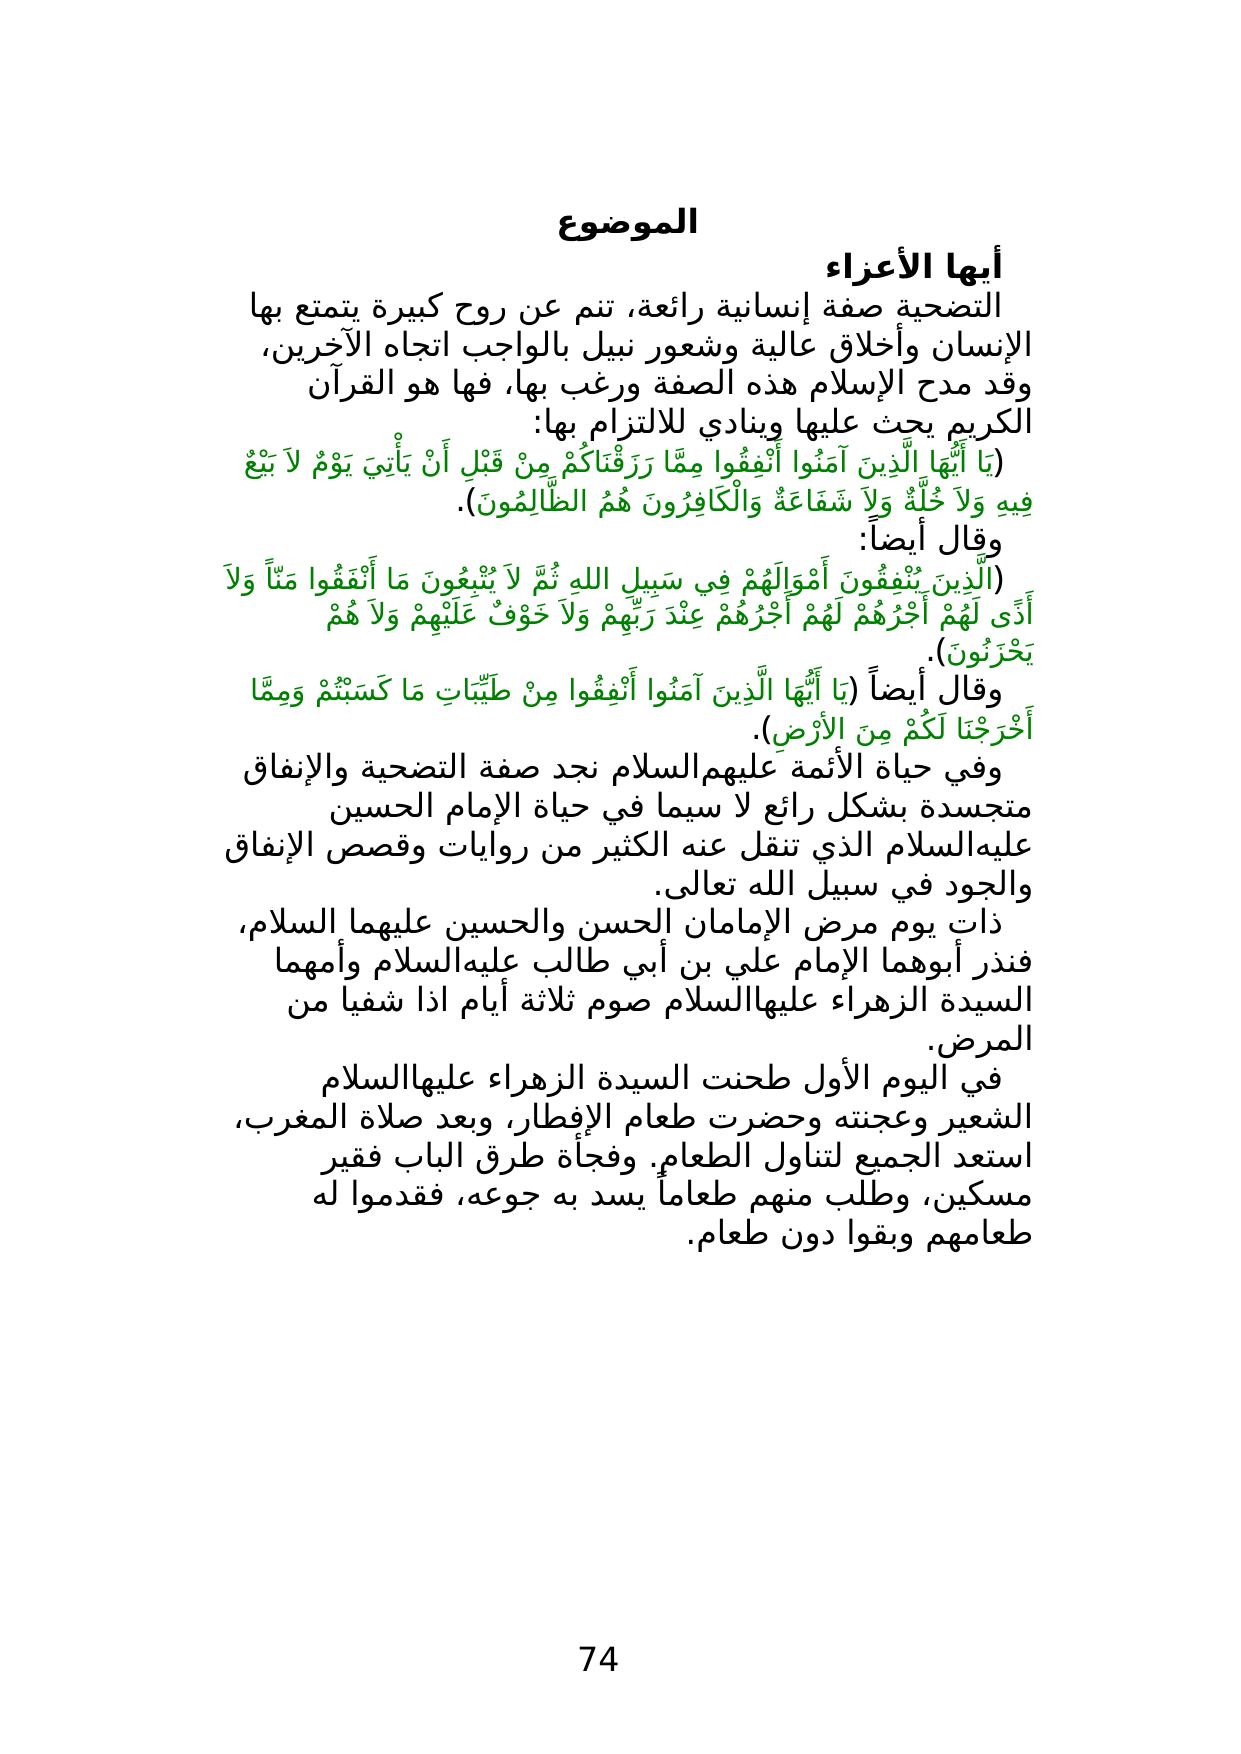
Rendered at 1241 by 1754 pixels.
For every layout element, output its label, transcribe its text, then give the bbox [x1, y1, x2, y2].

text ﴿الَّذِينَ يُنْفِقُونَ أَمْوَالَهُمْ فِي سَبِيلِ اللهِ ثُمَّ لاَ يُتْبِعُونَ مَا أَنْفَقُوا مَنّاً وَلاَ أَذًى لَهُمْ أَجْرُهُمْ لَهُمْ أَجْرُهُمْ عِنْدَ رَبِّهِمْ وَلاَ خَوْفٌ عَلَيْهِمْ وَلاَ هُمْ يَحْزَنُونَ﴾. [222, 558, 1033, 670]
text أيها الأعزاء [222, 247, 1033, 286]
text وقال أيضاً: [222, 519, 1033, 558]
text وقال أيضاً ﴿يَا أَيُّهَا الَّذِينَ آمَنُوا أَنْفِقُوا مِنْ طَيِّبَاتِ مَا كَسَبْتُمْ وَمِمَّا أَخْرَجْنَا لَكُمْ مِنَ الأرْضِ﴾. [222, 670, 1033, 747]
text الموضوع [222, 202, 1033, 241]
text وفي حياة الأئمة عليهم‌السلام نجد صفة التضحية والإنفاق متجسدة بشكل رائع لا سيما في حياة الإمام الحسين عليه‌السلام الذي تنقل عنه الكثير من روايات وقصص الإنفاق والجود في سبيل الله تعالى. [222, 747, 1033, 903]
text ذات يوم مرض الإمامان الحسن والحسين عليهما السلام، فنذر أبوهما الإمام علي بن أبي طالب عليه‌السلام وأمهما السيدة الزهراء عليها‌السلام صوم ثلاثة أيام اذا شفيا من المرض. [222, 903, 1033, 1058]
text ﴿يَا أَيُّهَا الَّذِينَ آمَنُوا أَنْفِقُوا مِمَّا رَزَقْنَاكُمْ مِنْ قَبْلِ أَنْ يَأْتِيَ يَوْمٌ لاَ بَيْعٌ فِيهِ وَلاَ خُلَّةٌ وَلاَ شَفَاعَةٌ وَالْكَافِرُونَ هُمُ الظَّالِمُونَ﴾. [222, 442, 1033, 519]
text التضحية صفة إنسانية رائعة، تنم عن روح كبيرة يتمتع بها الإنسان وأخلاق عالية وشعور نبيل بالواجب اتجاه الآخرين، وقد مدح الإسلام هذه الصفة ورغب بها، فها هو القرآن الكريم يحث عليها وينادي للالتزام بها: [222, 286, 1033, 442]
text في اليوم الأول طحنت السيدة الزهراء عليها‌السلام الشعير وعجنته وحضرت طعام الإفطار، وبعد صلاة المغرب، استعد الجميع لتناول الطعام. وفجأة طرق الباب فقير مسكين، وطلب منهم طعاماً يسد به جوعه، فقدموا له طعامهم وبقوا دون طعام. [222, 1058, 1033, 1253]
